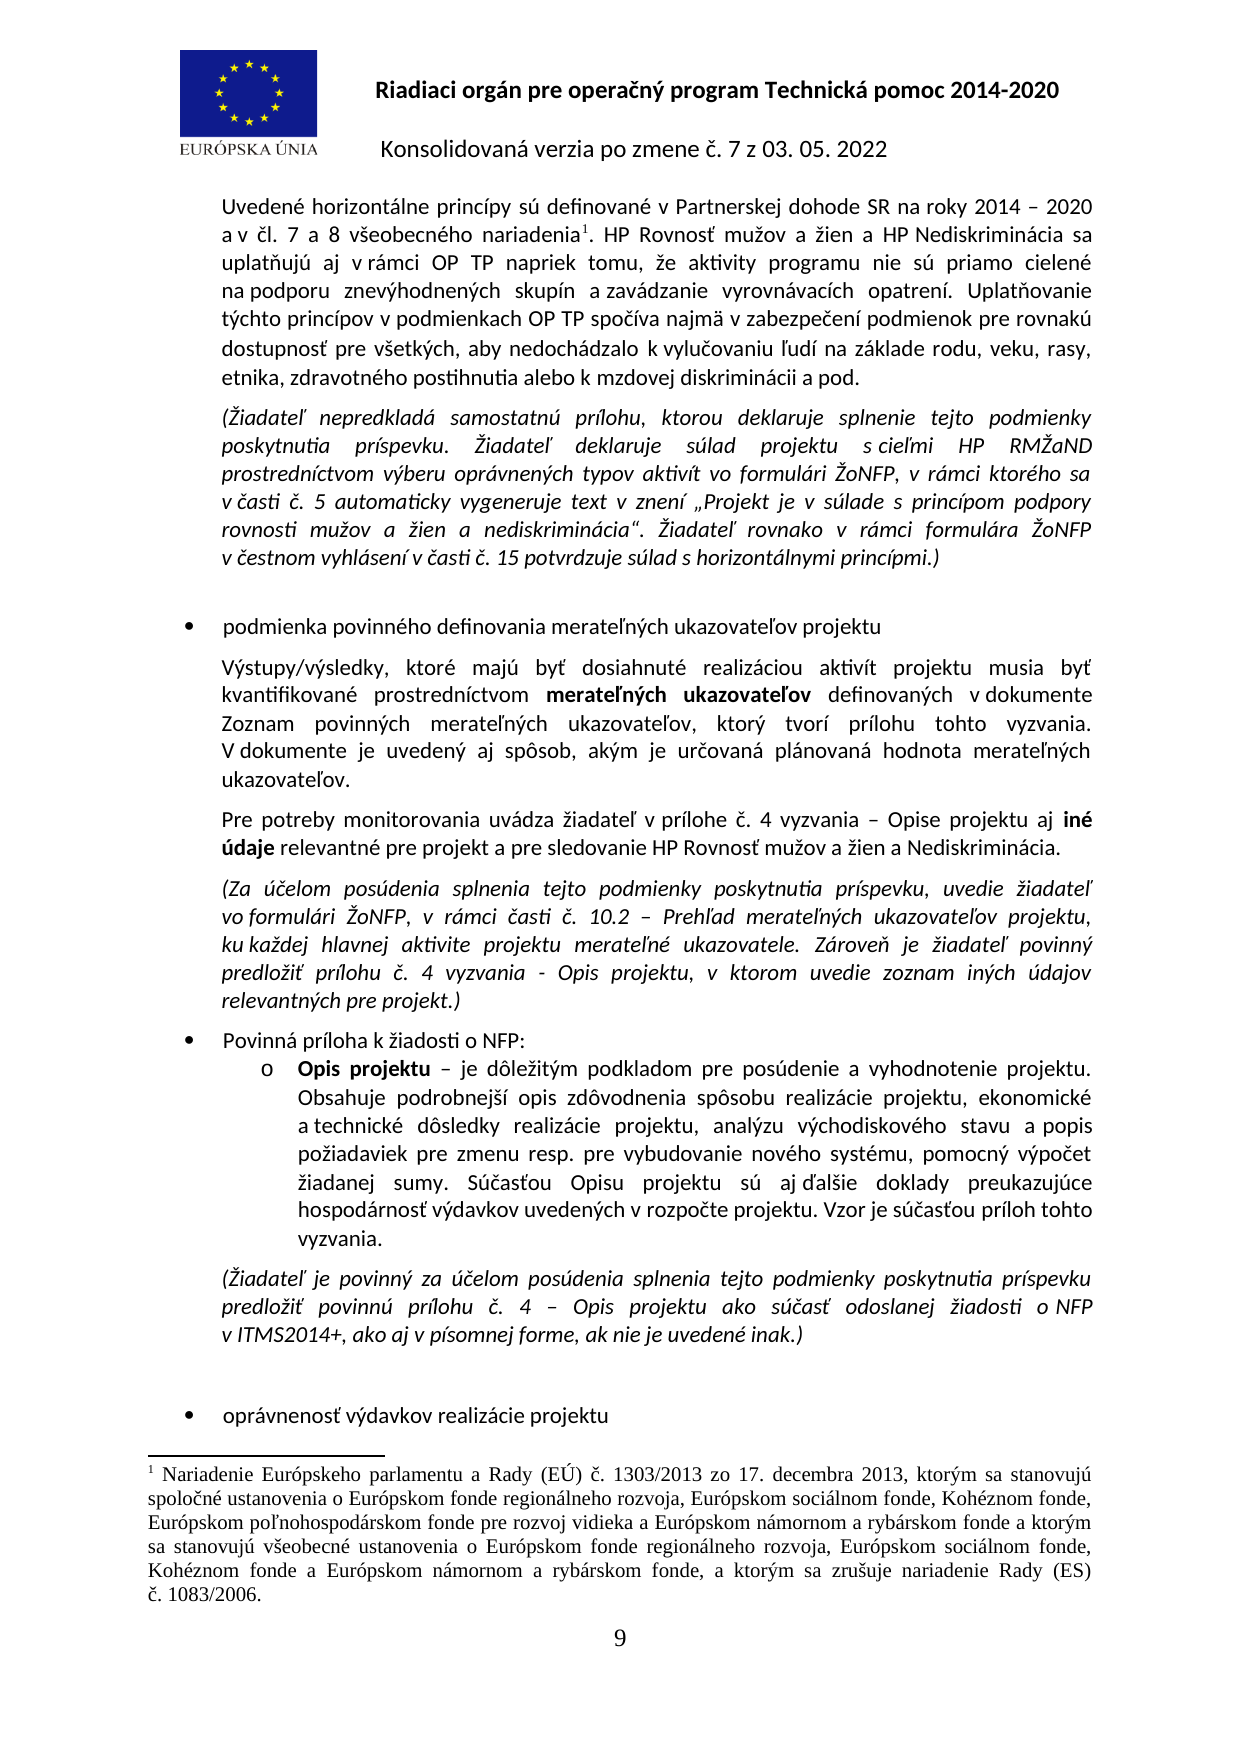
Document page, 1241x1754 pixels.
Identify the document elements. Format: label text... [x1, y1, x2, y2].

text (Žiadateľ nepredkladá samostatnú prílohu, ktorou deklaruje splnenie tejto podmienky poskytnutia príspevku. Žiadateľ deklaruje súlad projektu s cieľmi HP RMŽaND prostredníctvom výberu oprávnených typov aktivít vo formulári ŽoNFP, v rámci ktorého sa v časti č. 5 automaticky vygeneruje text v znení „Projekt je v súlade s princípom podpory rovnosti mužov a žien a nediskriminácia“. Žiadateľ rovnako v rámci formulára ŽoNFP v čestnom vyhlásení v časti č. 15 potvrdzuje súlad s horizontálnymi princípmi.) [221, 403, 1093, 572]
picture [179, 50, 318, 155]
list Opis projektu – je dôležitým podkladom pre posúdenie a vyhodnotenie projektu. Obsahuje podrobnejší opis zdôvodnenia spôsobu realizácie projektu, ekonomické a technické dôsledky realizácie projektu, analýzu východiskového stavu a popis požiadaviek pre zmenu resp. pre vybudovanie nového systému, pomocný výpočet žiadanej sumy. Súčasťou Opisu projektu sú aj ďalšie doklady preukazujúce hospodárnosť výdavkov uvedených v rozpočte projektu. Vzor je súčasťou príloh tohto vyzvania. [260, 1054, 1093, 1252]
list oprávnenosť výdavkov realizácie projektu [185, 1401, 1093, 1429]
text Pre potreby monitorovania uvádza žiadateľ v prílohe č. 4 vyzvania – Opise projektu aj iné údaje relevantné pre projekt a pre sledovanie HP Rovnosť mužov a žien a Nediskriminácia. [221, 805, 1093, 861]
text (Za účelom posúdenia splnenia tejto podmienky poskytnutia príspevku, uvedie žiadateľ vo formulári ŽoNFP, v rámci časti č. 10.2 – Prehľad merateľných ukazovateľov projektu, ku každej hlavnej aktivite projektu merateľné ukazovatele. Zároveň je žiadateľ povinný predložiť prílohu č. 4 vyzvania - Opis projektu, v ktorom uvedie zoznam iných údajov relevantných pre projekt.) [221, 874, 1093, 1014]
text Výstupy/výsledky, ktoré majú byť dosiahnuté realizáciou aktivít projektu musia byť kvantifikované prostredníctvom merateľných ukazovateľov definovaných v dokumente Zoznam povinných merateľných ukazovateľov, ktorý tvorí prílohu tohto vyzvania. V dokumente je uvedený aj spôsob, akým je určovaná plánovaná hodnota merateľných ukazovateľov. [221, 653, 1093, 793]
text Uvedené horizontálne princípy sú definované v Partnerskej dohode SR na roky 2014 – 2020 a v čl. 7 a 8 všeobecného nariadenia. HP Rovnosť mužov a žien a HP Nediskriminácia sa uplatňujú aj v rámci OP TP napriek tomu, že aktivity programu nie sú priamo cielené na podporu znevýhodnených skupín a zavádzanie vyrovnávacích opatrení. Uplatňovanie týchto princípov v podmienkach OP TP spočíva najmä v zabezpečení podmienok pre rovnakú dostupnosť pre všetkých, aby nedochádzalo k vylučovaniu ľudí na základe rodu, veku, rasy, etnika, zdravotného postihnutia alebo k mzdovej diskriminácii a pod. [221, 192, 1093, 391]
list Povinná príloha k žiadosti o NFP: [185, 1026, 1093, 1054]
list podmienka povinného definovania merateľných ukazovateľov projektu [185, 612, 1093, 640]
text (Žiadateľ je povinný za účelom posúdenia splnenia tejto podmienky poskytnutia príspevku predložiť povinnú prílohu č. 4 – Opis projektu ako súčasť odoslanej žiadosti o NFP v ITMS2014+, ako aj v písomnej forme, ak nie je uvedené inak.) [221, 1264, 1093, 1348]
